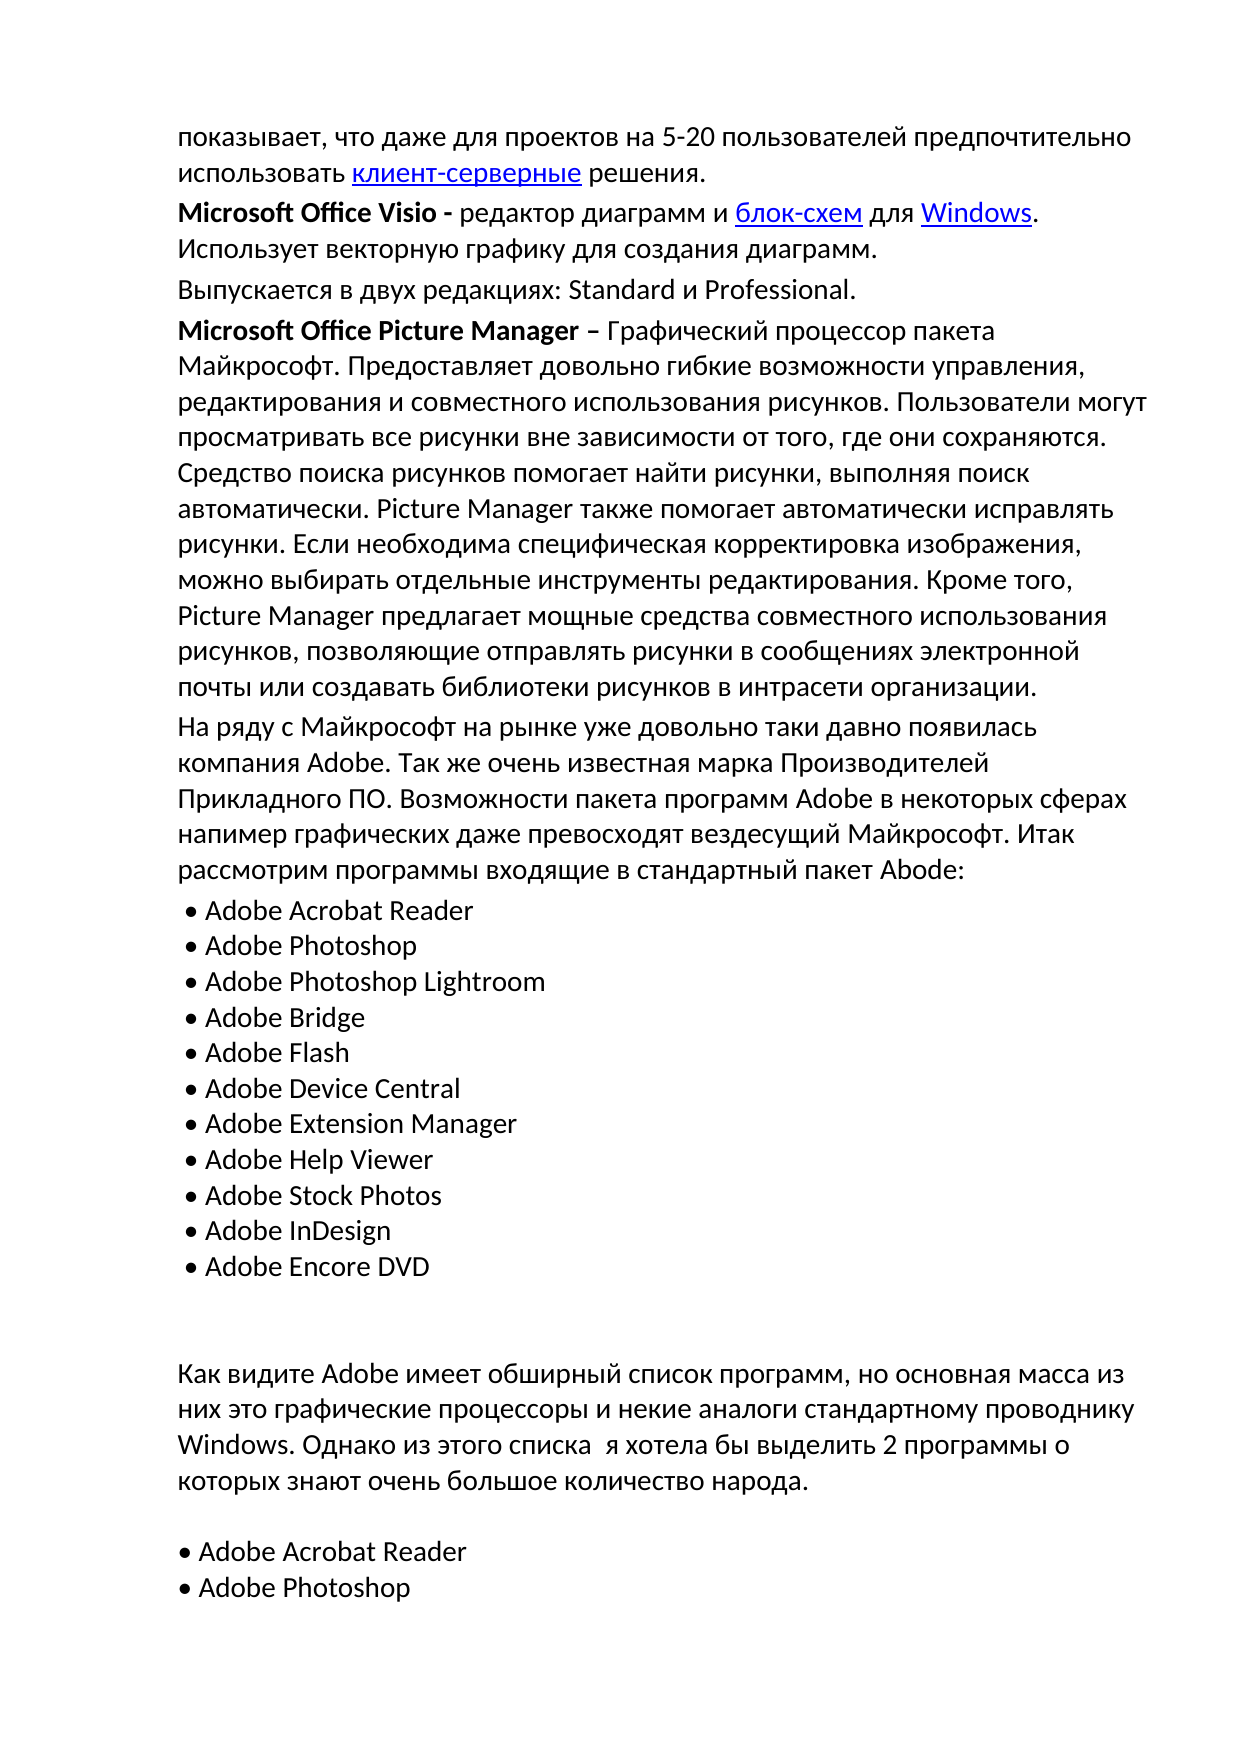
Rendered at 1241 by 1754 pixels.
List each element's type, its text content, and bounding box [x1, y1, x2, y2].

text • Adobe Extension Manager [177, 1106, 1152, 1141]
text • Adobe InDesign [177, 1212, 1152, 1248]
text Microsoft Office Picture Manager – Графический процессор пакета Майкрософт. Предоставляет довольно гибкие возможности управления, редактирования и совместного использования рисунков. Пользователи могут просматривать все рисунки вне зависимости от того, где они сохраняются. Средство поиска рисунков помогает найти рисунки, выполняя поиск автоматически. Picture Manager также помогает автоматически исправлять рисунки. Если необходима специфическая корректировка изображения, можно выбирать отдельные инструменты редактирования. Кроме того, Picture Manager предлагает мощные средства совместного использования рисунков, позволяющие отправлять рисунки в сообщениях электронной почты или создавать библиотеки рисунков в интрасети организации. [177, 312, 1152, 703]
text • Adobe Photoshop [177, 1569, 1152, 1604]
text • Adobe Flash [177, 1034, 1152, 1070]
text • Adobe Encore DVD [177, 1248, 1152, 1284]
text • Adobe Acrobat Reader [177, 1533, 1152, 1569]
text Выпускается в двух редакциях: Standard и Professional. [177, 271, 1152, 306]
text • Adobe Acrobat Reader [177, 892, 1152, 927]
text • Adobe Stock Photos [177, 1177, 1152, 1212]
text • Adobe Device Central [177, 1070, 1152, 1106]
text • Adobe Photoshop [177, 927, 1152, 963]
text • Adobe Photoshop Lightroom [177, 963, 1152, 999]
text Microsoft Office Visio - редактор диаграмм и блок-схем для Windows. Использует векторную графику для создания диаграмм. [177, 194, 1152, 266]
text На ряду с Майкрософт на рынке уже довольно таки давно появилась компания Adobe. Так же очень известная марка Производителей Прикладного ПО. Возможности пакета программ Adobe в некоторых сферах напимер графических даже превосходят вездесущий Майкрософт. Итак рассмотрим программы входящие в стандартный пакет Abode: [177, 708, 1152, 887]
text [177, 118, 1152, 189]
text • Adobe Help Viewer [177, 1141, 1152, 1177]
text Как видите Adobe имеет обширный список программ, но основная масса из них это графические процессоры и некие аналоги стандартному проводнику Windows. Однако из этого списка я хотела бы выделить 2 программы о которых знают очень большое количество народа. [177, 1355, 1152, 1497]
text • [177, 999, 1152, 1034]
